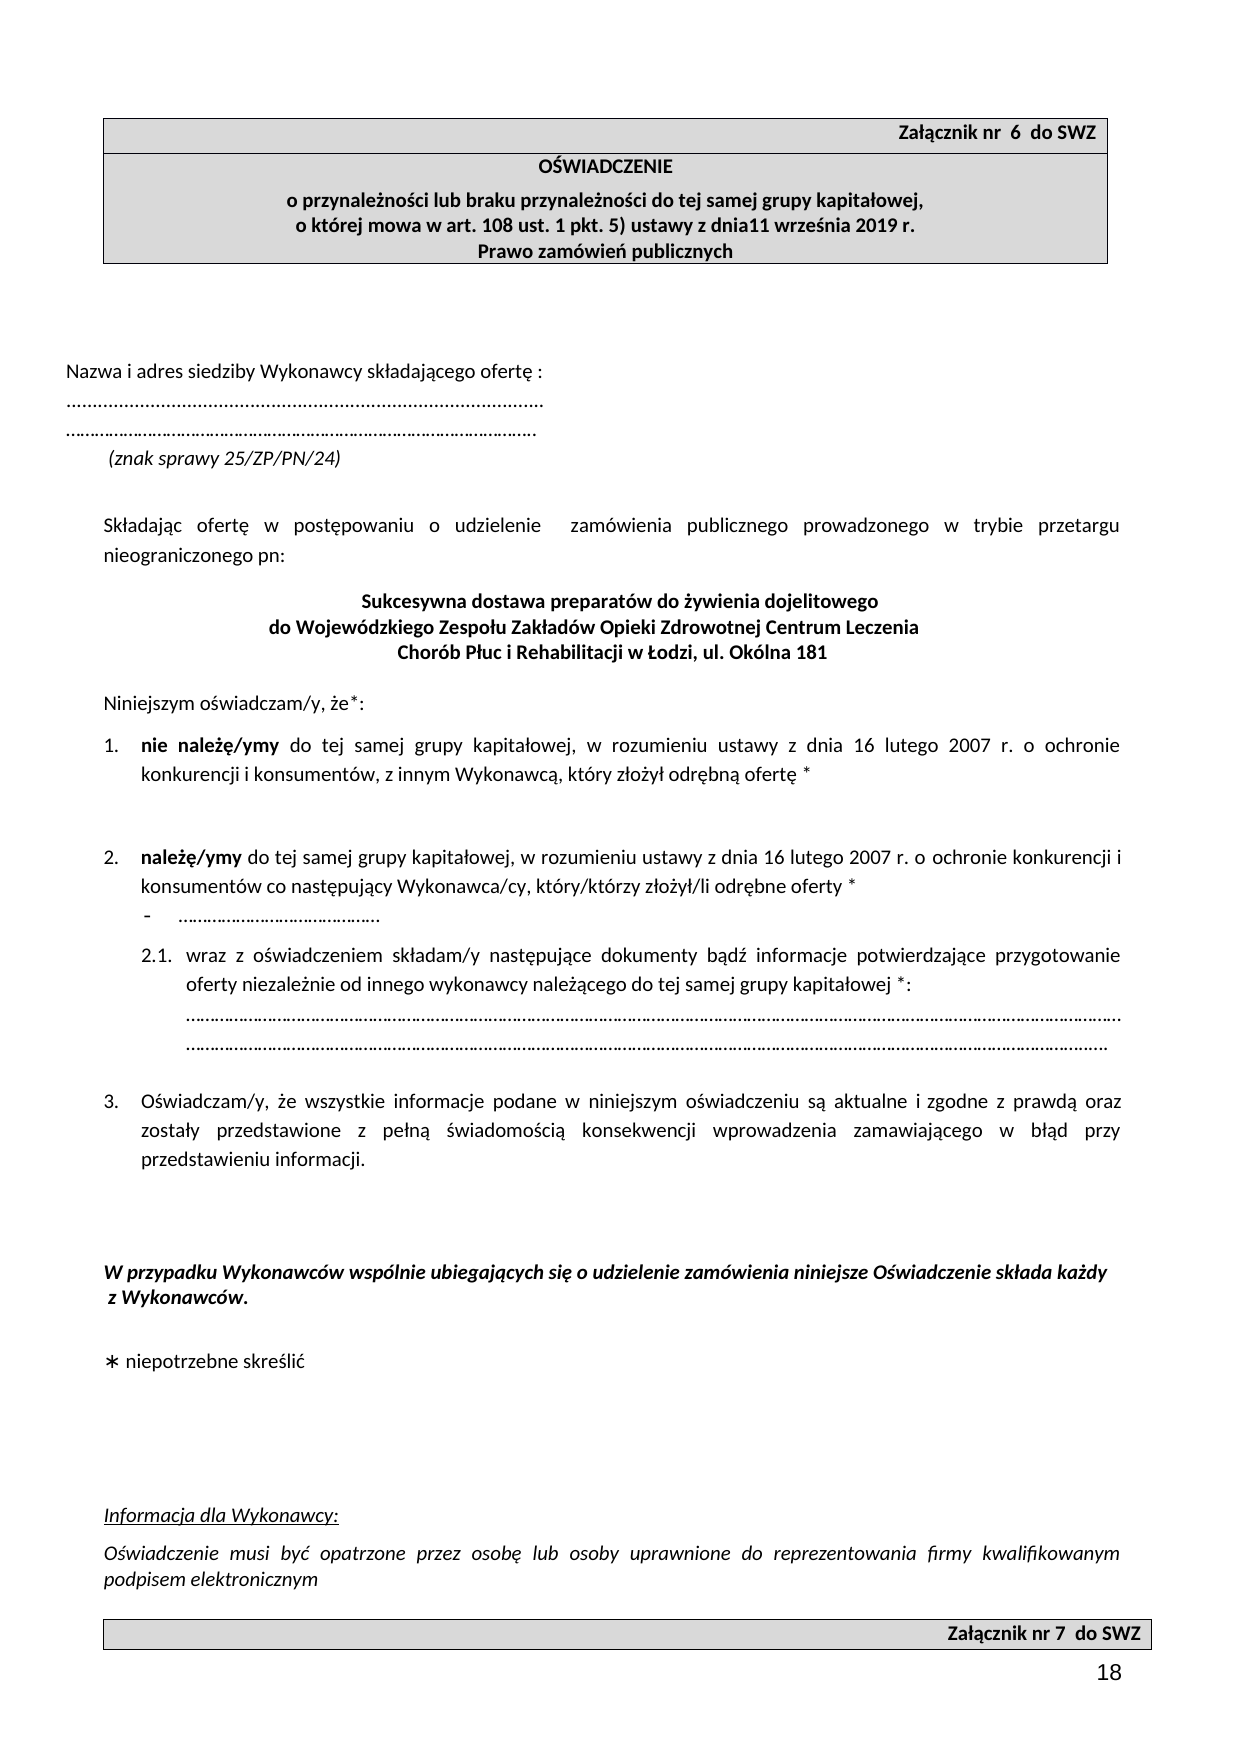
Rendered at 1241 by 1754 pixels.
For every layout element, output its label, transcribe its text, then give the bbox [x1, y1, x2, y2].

text Nazwa i adres siedziby Wykonawcy składającego ofertę : [66, 358, 1122, 383]
text Informacja dla Wykonawcy: [104, 1502, 1122, 1527]
text Chorób Płuc i Rehabilitacji w Łodzi, ul. Okólna 181 [103, 639, 1122, 665]
text (znak sprawy 25/ZP/PN/24) [103, 445, 1122, 471]
list wraz z oświadczeniem składam/y następujące dokumenty bądź informacje potwierdzające przygotowanie oferty niezależnie od innego wykonawcy należącego do tej samej grupy kapitałowej *: [141, 942, 1122, 997]
text Składając ofertę w postępowaniu o udzielenie zamówienia publicznego prowadzonego w trybie przetargu nieograniczonego pn: [103, 513, 1122, 567]
list należę/ymy do tej samej grupy kapitałowej, w rozumieniu ustawy z dnia 16 lutego 2007 r. o ochronie konkurencji i konsumentów co następujący Wykonawca/cy, który/którzy złożył/li odrębne oferty * [103, 844, 1122, 899]
list Oświadczam/y, że wszystkie informacje podane w niniejszym oświadczeniu są aktualne i zgodne z prawdą oraz zostały przedstawione z pełną świadomością konsekwencji wprowadzenia zamawiającego w błąd przy przedstawieniu informacji. [103, 1088, 1122, 1172]
table_header Załącznik nr 7 do SWZ [104, 1620, 1151, 1649]
list nie należę/ymy do tej samej grupy kapitałowej, w rozumieniu ustawy z dnia 16 lutego 2007 r. o ochronie konkurencji i konsumentów, z innym Wykonawcą, który złożył odrębną ofertę * [103, 732, 1122, 786]
text Niniejszym oświadczam/y, że*: [103, 690, 1122, 716]
text do Wojewódzkiego Zespołu Zakładów Opieki Zdrowotnej Centrum Leczenia [74, 614, 1114, 639]
text z Wykonawców. [103, 1284, 1122, 1310]
list …………………………………… [141, 903, 1122, 929]
text Sukcesywna dostawa preparatów do żywienia dojelitowego [118, 588, 1122, 614]
text …………………………………………………………………………………….. [66, 416, 1122, 442]
table_cell OŚWIADCZENIE o przynależności lub braku przynależności do tej samej grupy kapitałowej, o której mowa w art. 108 ust. 1 pkt. 5) ustawy z dnia11 września 2019 r. Prawo zamówień publicznych [104, 154, 1107, 263]
text ........................................................................................... [66, 387, 1122, 412]
text …………………………………………………………………………………………………………………………………………………………………………………………………………………………………………………………………………………………………………………………………………………..…. [186, 1001, 1122, 1055]
text ∗ niepotrzebne skreślić [103, 1348, 1122, 1373]
text Oświadczenie musi być opatrzone przez osobę lub osoby uprawnione do reprezentowania firmy kwalifikowanym podpisem elektronicznym [104, 1540, 1122, 1592]
table_header Załącznik nr 6 do SWZ [104, 119, 1107, 153]
text W przypadku Wykonawców wspólnie ubiegających się o udzielenie zamówienia niniejsze Oświadczenie składa każdy [103, 1259, 1122, 1284]
